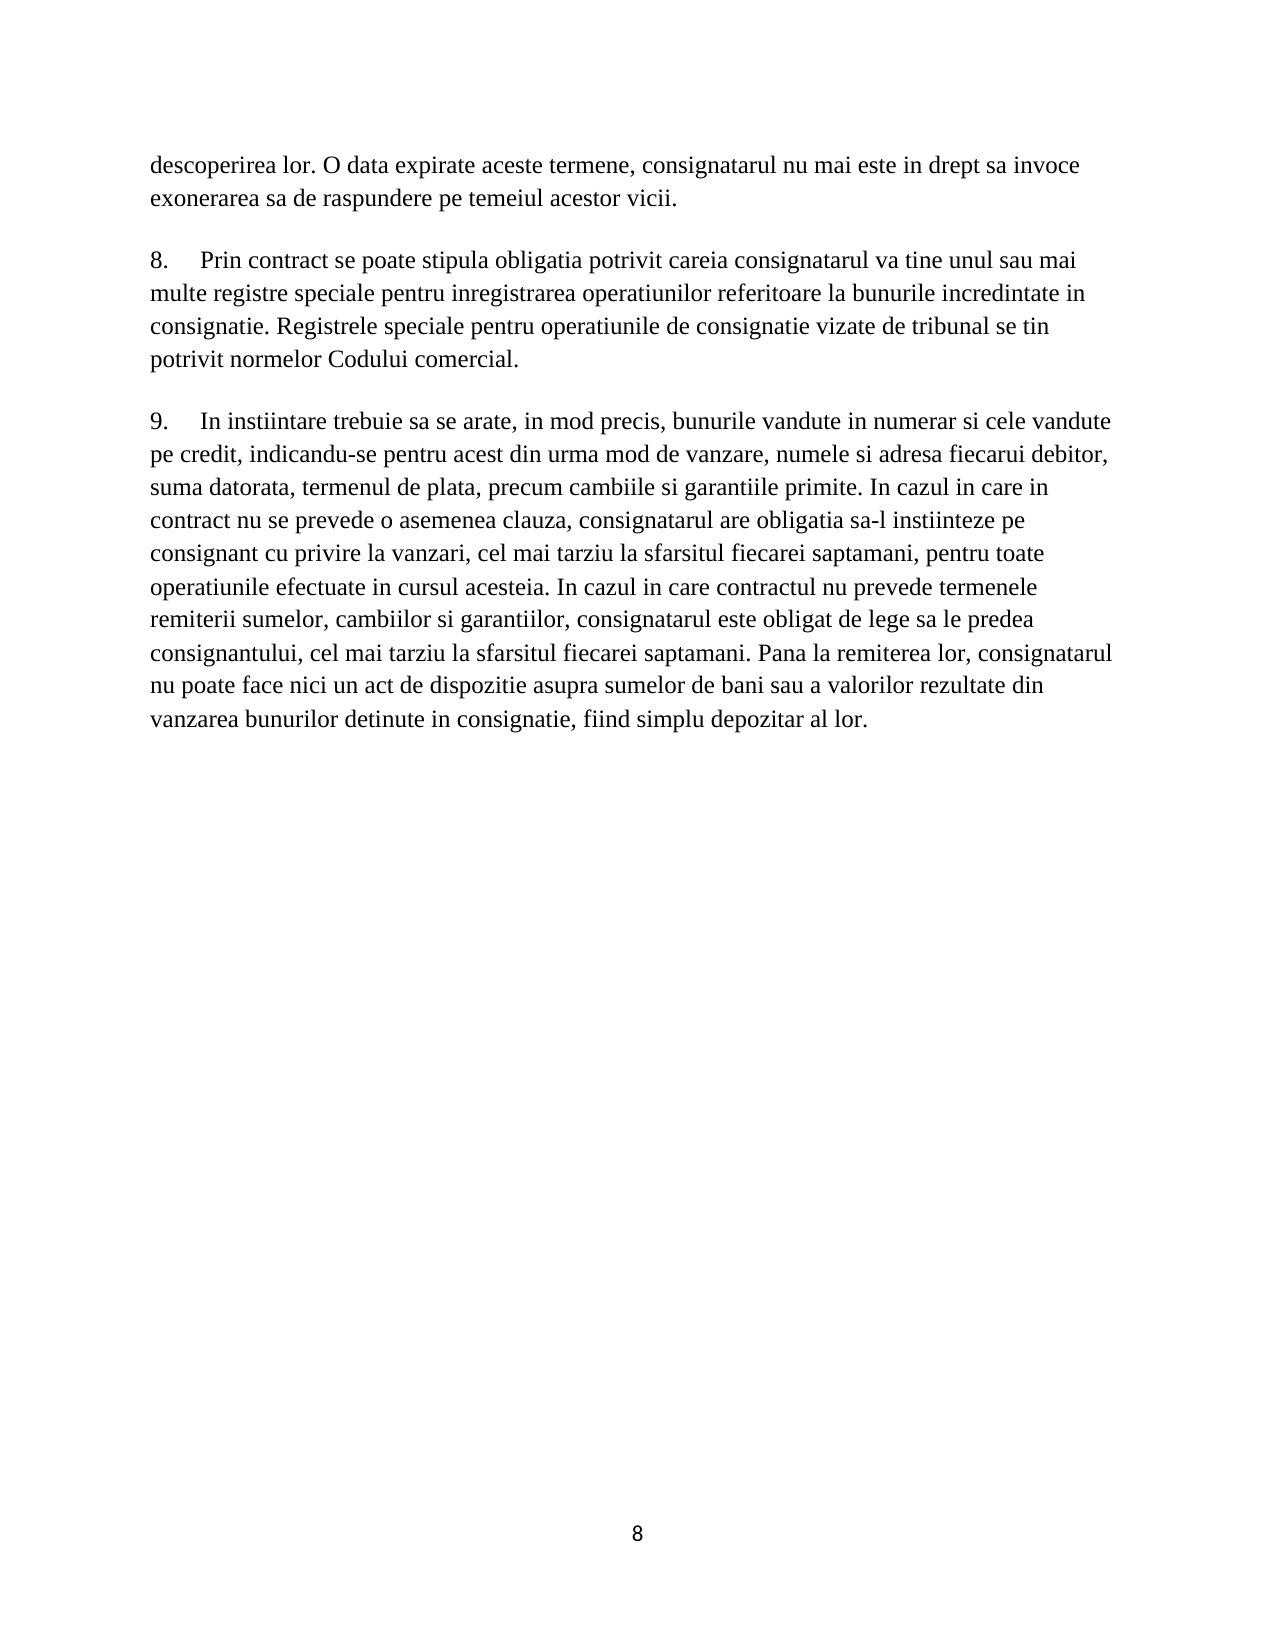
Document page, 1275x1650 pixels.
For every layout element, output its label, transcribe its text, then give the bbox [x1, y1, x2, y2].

text 8. Prin contract se poate stipula obligatia potrivit careia consignatarul va tine unul sau mai multe registre speciale pentru inregistrarea operatiunilor referitoare la bunurile incredintate in consignatie. Registrele speciale pentru operatiunile de consignatie vizate de tribunal se tin potrivit normelor Codului comercial. [150, 245, 1125, 373]
text 9. In instiintare trebuie sa se arate, in mod precis, bunurile vandute in numerar si cele vandute pe credit, indicandu-se pentru acest din urma mod de vanzare, numele si adresa fiecarui debitor, suma datorata, termenul de plata, precum cambiile si garantiile primite. In cazul in care in contract nu se prevede o asemenea clauza, consignatarul are obligatia sa-l instiinteze pe consignant cu privire la vanzari, cel mai tarziu la sfarsitul fiecarei saptamani, pentru toate operatiunile efectuate in cursul acesteia. In cazul in care contractul nu prevede termenele remiterii sumelor, cambiilor si garantiilor, consignatarul este obligat de lege sa le predea consignantului, cel mai tarziu la sfarsitul fiecarei saptamani. Pana la remiterea lor, consignatarul nu poate face nici un act de dispozitie asupra sumelor de bani sau a valorilor rezultate din vanzarea bunurilor detinute in consignatie, fiind simplu depozitar al lor. [150, 406, 1125, 732]
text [150, 150, 1125, 212]
